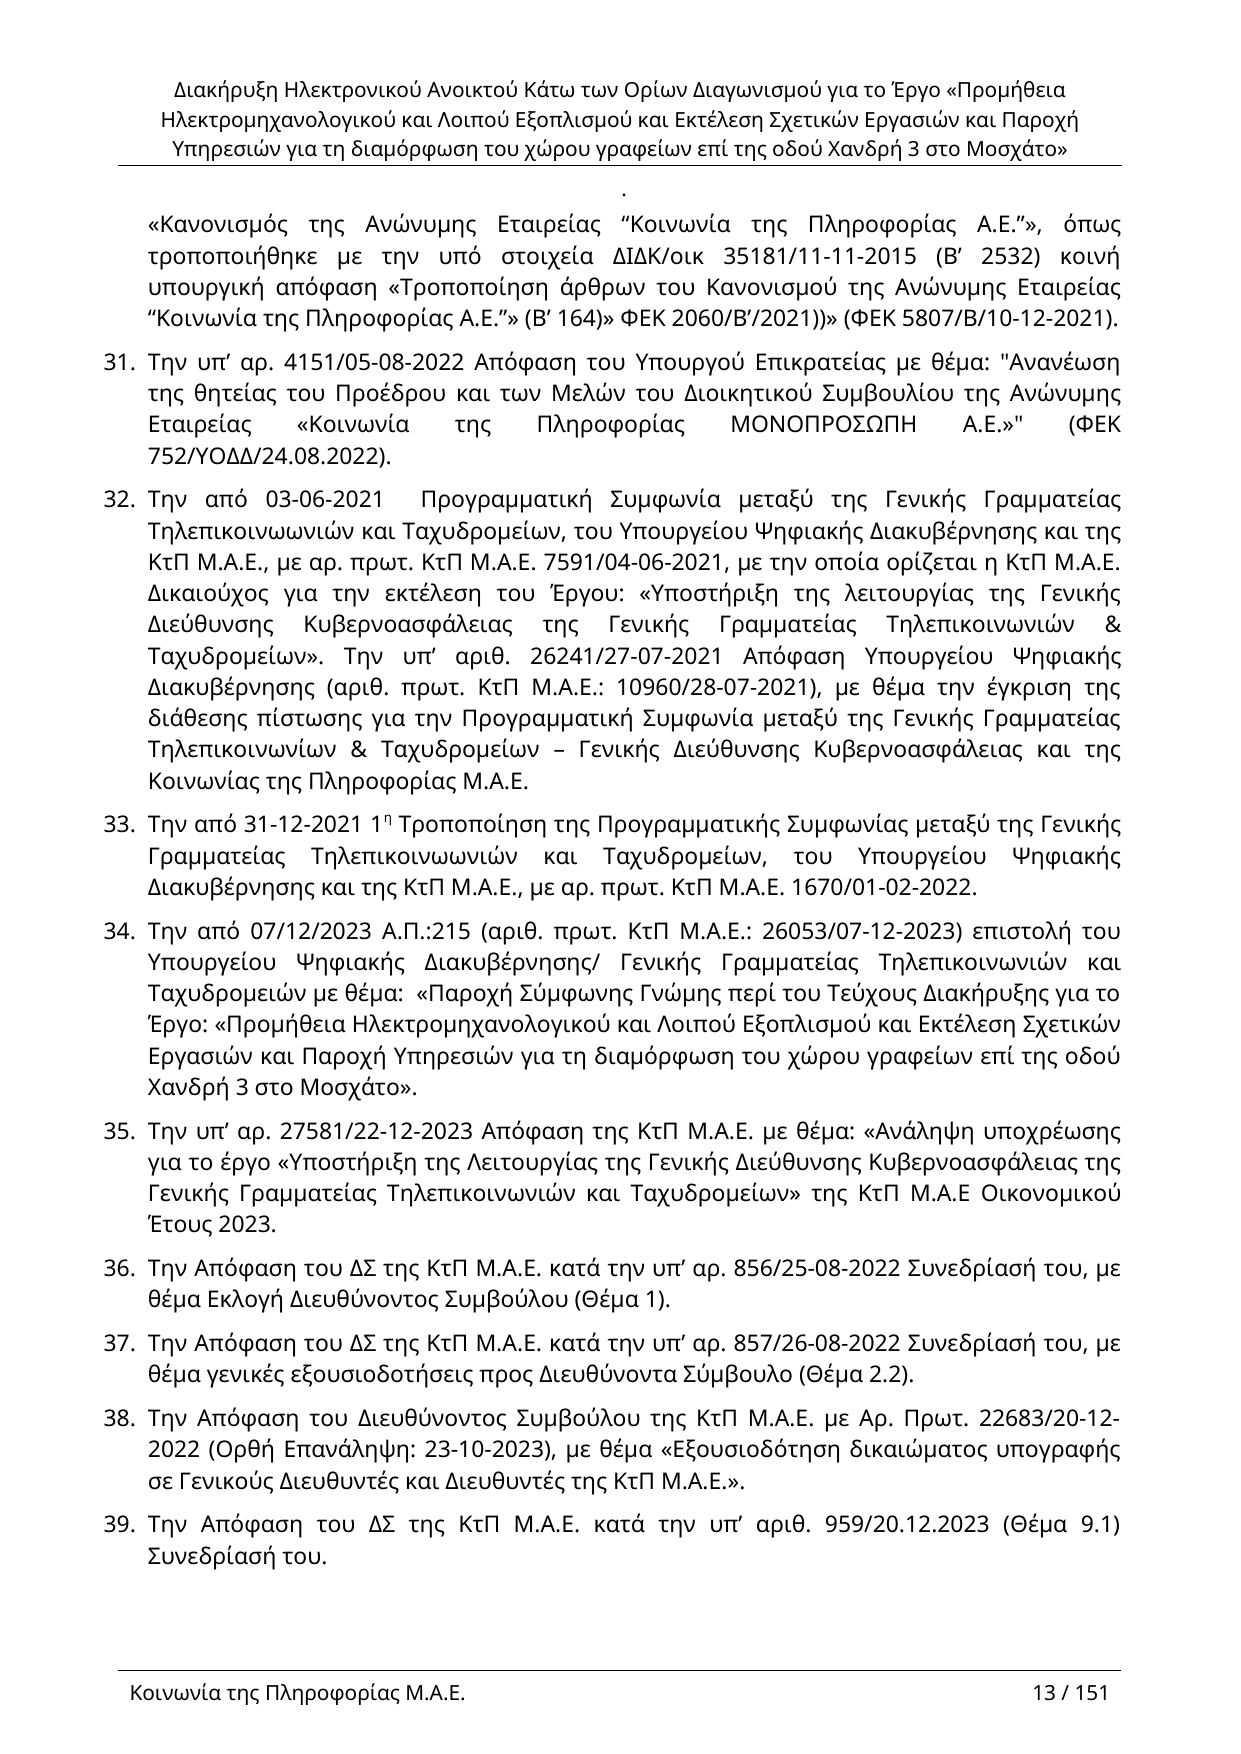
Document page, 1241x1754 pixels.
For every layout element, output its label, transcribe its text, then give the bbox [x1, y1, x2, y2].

list Την Απόφαση του ΔΣ της ΚτΠ Μ.Α.Ε. κατά την υπ’ αρ. 856/25-08-2022 Συνεδρίασή του, με θέμα Εκλογή Διευθύνοντος Συμβούλου (Θέμα 1). [103, 1252, 1122, 1315]
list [103, 208, 1122, 333]
list Την από 31-12-2021 1η Τροποποίηση της Προγραμματικής Συμφωνίας μεταξύ της Γενικής Γραμματείας Τηλεπικοινωωνιών και Ταχυδρομείων, του Υπουργείου Ψηφιακής Διακυβέρνησης και της ΚτΠ Μ.Α.Ε., με αρ. πρωτ. ΚτΠ Μ.Α.Ε. 1670/01-02-2022. [103, 808, 1122, 902]
list Την Απόφαση του ΔΣ της ΚτΠ Μ.Α.Ε. κατά την υπ’ αριθ. 959/20.12.2023 (Θέμα 9.1) Συνεδρίασή του. [103, 1508, 1122, 1571]
list Την από 03-06-2021 Προγραμματική Συμφωνία μεταξύ της Γενικής Γραμματείας Τηλεπικοινωωνιών και Ταχυδρομείων, του Υπουργείου Ψηφιακής Διακυβέρνησης και της ΚτΠ Μ.Α.Ε., με αρ. πρωτ. ΚτΠ Μ.Α.Ε. 7591/04-06-2021, με την οποία ορίζεται η ΚτΠ Μ.Α.Ε. Δικαιούχος για την εκτέλεση του Έργου: «Υποστήριξη της λειτουργίας της Γενικής Διεύθυνσης Κυβερνοασφάλειας της Γενικής Γραμματείας Τηλεπικοινωνιών & Ταχυδρομείων». Την υπ’ αριθ. 26241/27-07-2021 Απόφαση Υπουργείου Ψηφιακής Διακυβέρνησης (αριθ. πρωτ. ΚτΠ Μ.Α.Ε.: 10960/28-07-2021), με θέμα την έγκριση της διάθεσης πίστωσης για την Προγραμματική Συμφωνία μεταξύ της Γενικής Γραμματείας Τηλεπικοινωνίων & Ταχυδρομείων – Γενικής Διεύθυνσης Κυβερνοασφάλειας και της Κοινωνίας της Πληροφορίας Μ.Α.Ε. [103, 483, 1122, 796]
list Την Απόφαση του ΔΣ της ΚτΠ Μ.Α.Ε. κατά την υπ’ αρ. 857/26-08-2022 Συνεδρίασή του, με θέμα γενικές εξουσιοδοτήσεις προς Διευθύνοντα Σύμβουλο (Θέμα 2.2). [103, 1327, 1122, 1390]
list Την Απόφαση του Διευθύνοντος Συμβούλου της ΚτΠ Μ.Α.Ε. με Αρ. Πρωτ. 22683/20-12-2022 (Ορθή Επανάληψη: 23-10-2023), με θέμα «Εξουσιοδότηση δικαιώματος υπογραφής σε Γενικούς Διευθυντές και Διευθυντές της ΚτΠ Μ.Α.Ε.». [103, 1402, 1122, 1496]
list Την υπ’ αρ. 27581/22-12-2023 Απόφαση της ΚτΠ Μ.Α.Ε. με θέμα: «Ανάληψη υποχρέωσης για το έργο «Υποστήριξη της Λειτουργίας της Γενικής Διεύθυνσης Κυβερνοασφάλειας της Γενικής Γραμματείας Τηλεπικοινωνιών και Ταχυδρομείων» της ΚτΠ Μ.Α.Ε Οικονομικού Έτους 2023. [103, 1115, 1122, 1240]
list Την υπ’ αρ. 4151/05-08-2022 Απόφαση του Υπουργού Επικρατείας με θέμα: "Ανανέωση της θητείας του Προέδρου και των Μελών του Διοικητικού Συμβουλίου της Ανώνυμης Εταιρείας «Κοινωνία της Πληροφορίας ΜΟΝΟΠΡΟΣΩΠΗ Α.Ε.»" (ΦΕΚ 752/ΥΟΔΔ/24.08.2022). [103, 346, 1122, 471]
list Την από 07/12/2023 Α.Π.:215 (αριθ. πρωτ. ΚτΠ Μ.Α.Ε.: 26053/07-12-2023) επιστολή του Υπουργείου Ψηφιακής Διακυβέρνησης/ Γενικής Γραμματείας Τηλεπικοινωνιών και Ταχυδρομειών με θέμα: «Παροχή Σύμφωνης Γνώμης περί του Τεύχους Διακήρυξης για το Έργο: «Προμήθεια Ηλεκτρομηχανολογικού και Λοιπού Εξοπλισμού και Εκτέλεση Σχετικών Εργασιών και Παροχή Υπηρεσιών για τη διαμόρφωση του χώρου γραφείων επί της οδού Χανδρή 3 στο Μοσχάτο». [103, 915, 1122, 1102]
